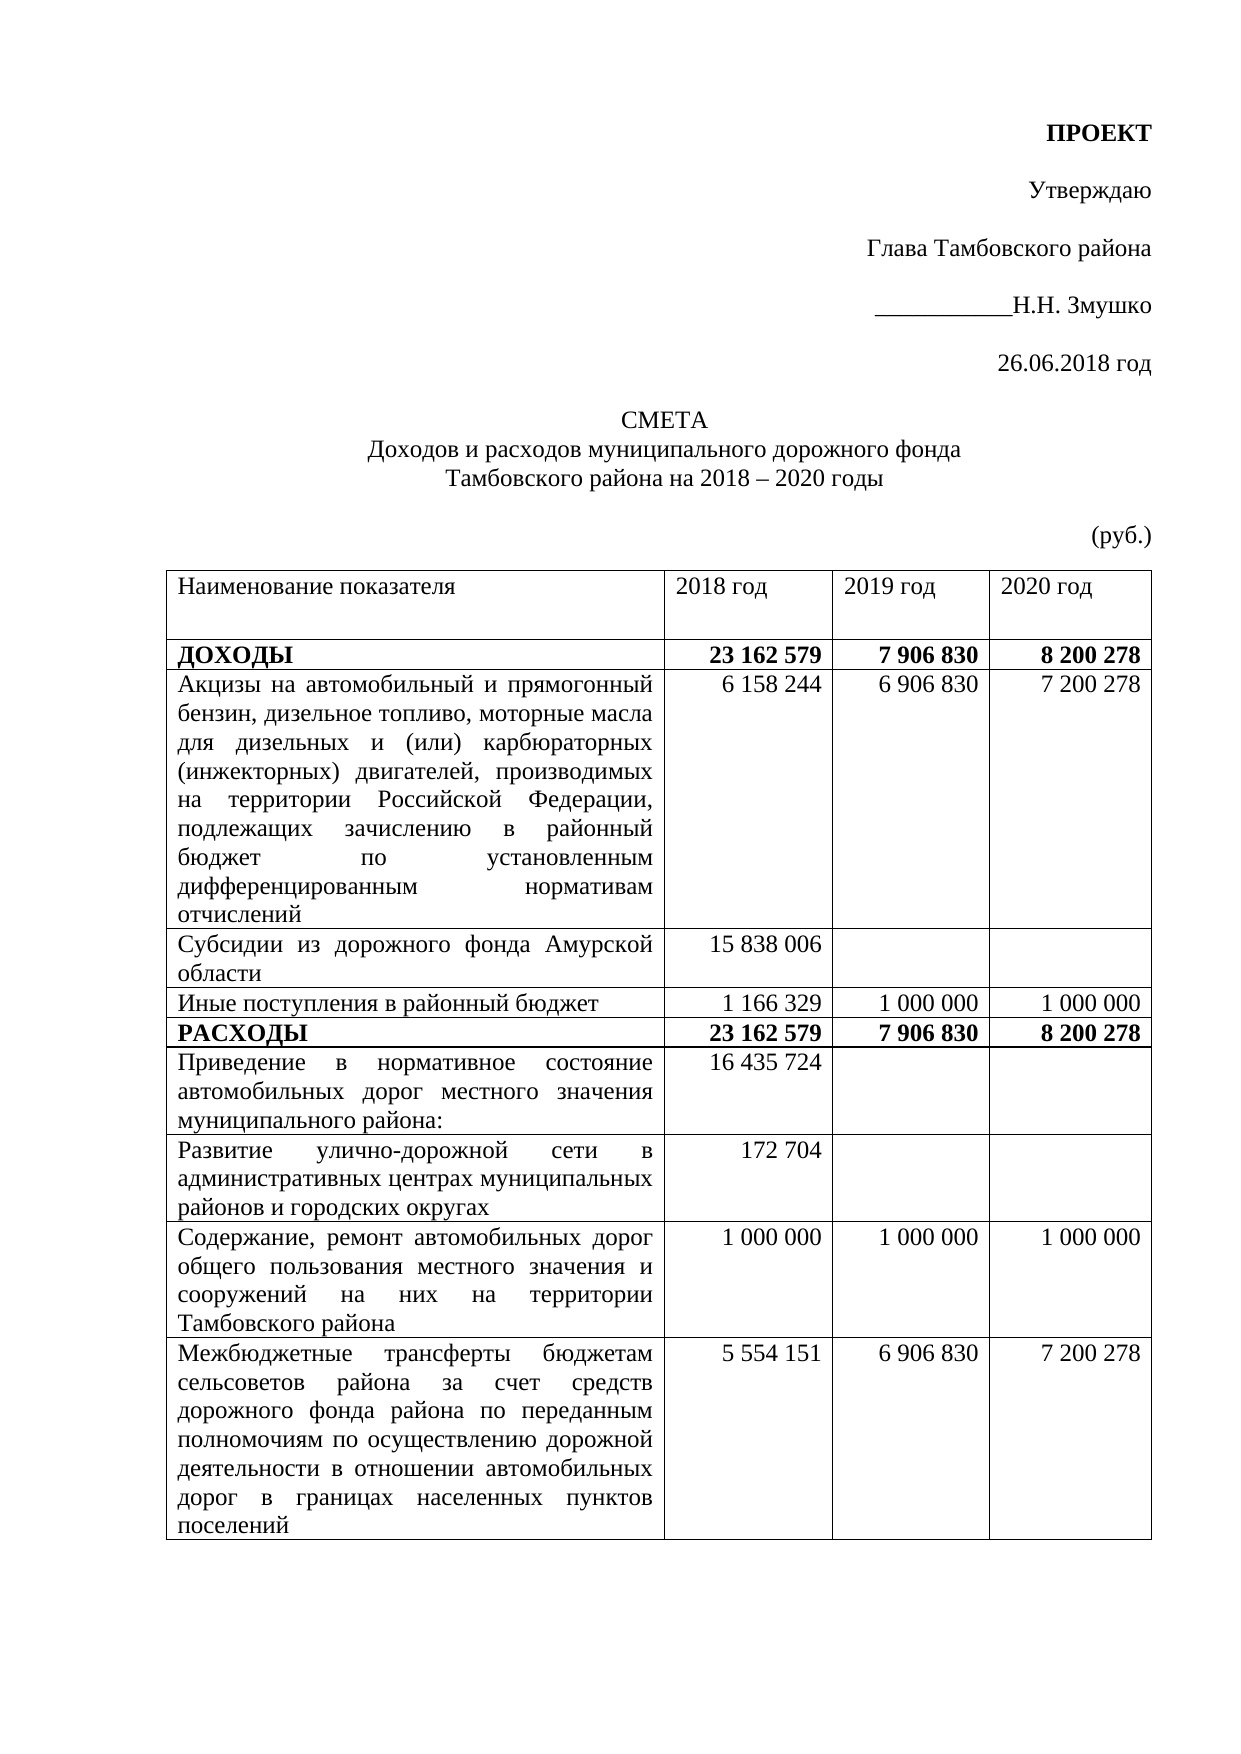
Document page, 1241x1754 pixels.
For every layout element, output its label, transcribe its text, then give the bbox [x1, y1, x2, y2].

table_cell [990, 1135, 1151, 1221]
table_cell [990, 1048, 1151, 1134]
table_cell [833, 1048, 989, 1134]
table_cell 1 000 000 [833, 1222, 989, 1337]
table_cell Иные поступления в районный бюджет [167, 988, 664, 1017]
table_cell 23 162 579 [665, 1018, 832, 1046]
text ПРОЕКТ [177, 118, 1152, 147]
text ___________Н.Н. Змушко [177, 291, 1152, 319]
text Тамбовского района на 2018 – 2020 годы [177, 463, 1152, 492]
table_cell 5 554 151 [665, 1338, 832, 1539]
table_header 2018 год [665, 571, 832, 639]
table_cell 1 000 000 [990, 988, 1151, 1017]
table_cell 8 200 278 [990, 640, 1151, 668]
table_cell 1 000 000 [990, 1222, 1151, 1337]
table_cell 6 906 830 [833, 1338, 989, 1539]
table_cell Развитие улично-дорожной сети в административных центрах муниципальных районов и городских округах [167, 1135, 664, 1221]
table_cell [990, 929, 1151, 987]
table_cell 15 838 006 [665, 929, 832, 987]
table_cell 1 000 000 [833, 988, 989, 1017]
table_cell 1 166 329 [665, 988, 832, 1017]
table_cell 7 906 830 [833, 1018, 989, 1046]
table_cell 7 200 278 [990, 1338, 1151, 1539]
table_cell [833, 1135, 989, 1221]
table_cell 6 906 830 [833, 670, 989, 928]
table_cell Акцизы на автомобильный и прямогонный бензин, дизельное топливо, моторные масла для дизельных и (или) карбюраторных (инжекторных) двигателей, производимых на территории Российской Федерации, подлежащих зачислению в районный бюджет по установленным дифференцированным нормативам отчислений [167, 670, 664, 928]
table_cell 8 200 278 [990, 1018, 1151, 1046]
table_cell 1 000 000 [665, 1222, 832, 1337]
text 26.06.2018 год [177, 348, 1152, 377]
text Доходов и расходов муниципального дорожного фонда [177, 434, 1152, 463]
text (руб.) [177, 521, 1152, 549]
table_cell Межбюджетные трансферты бюджетам сельсоветов района за счет средств дорожного фонда района по переданным полномочиям по осуществлению дорожной деятельности в отношении автомобильных дорог в границах населенных пунктов поселений [167, 1338, 664, 1539]
table_cell Содержание, ремонт автомобильных дорог общего пользования местного значения и сооружений на них на территории Тамбовского района [167, 1222, 664, 1337]
table_cell 7 200 278 [990, 670, 1151, 928]
table_cell 16 435 724 [665, 1048, 832, 1134]
table_cell ДОХОДЫ [167, 640, 664, 668]
table_header 2019 год [833, 571, 989, 639]
table_header 2020 год [990, 571, 1151, 639]
table_cell 7 906 830 [833, 640, 989, 668]
text СМЕТА [177, 406, 1152, 434]
table_header Наименование показателя [167, 571, 664, 639]
text Глава Тамбовского района [177, 233, 1152, 262]
table_cell 172 704 [665, 1135, 832, 1221]
table_cell Субсидии из дорожного фонда Амурской области [167, 929, 664, 987]
table_cell Приведение в нормативное состояние автомобильных дорог местного значения муниципального района: [167, 1048, 664, 1134]
table_cell РАСХОДЫ [167, 1018, 664, 1046]
table_cell 23 162 579 [665, 640, 832, 668]
table_cell [833, 929, 989, 987]
table_cell 6 158 244 [665, 670, 832, 928]
text Утверждаю [177, 176, 1152, 204]
